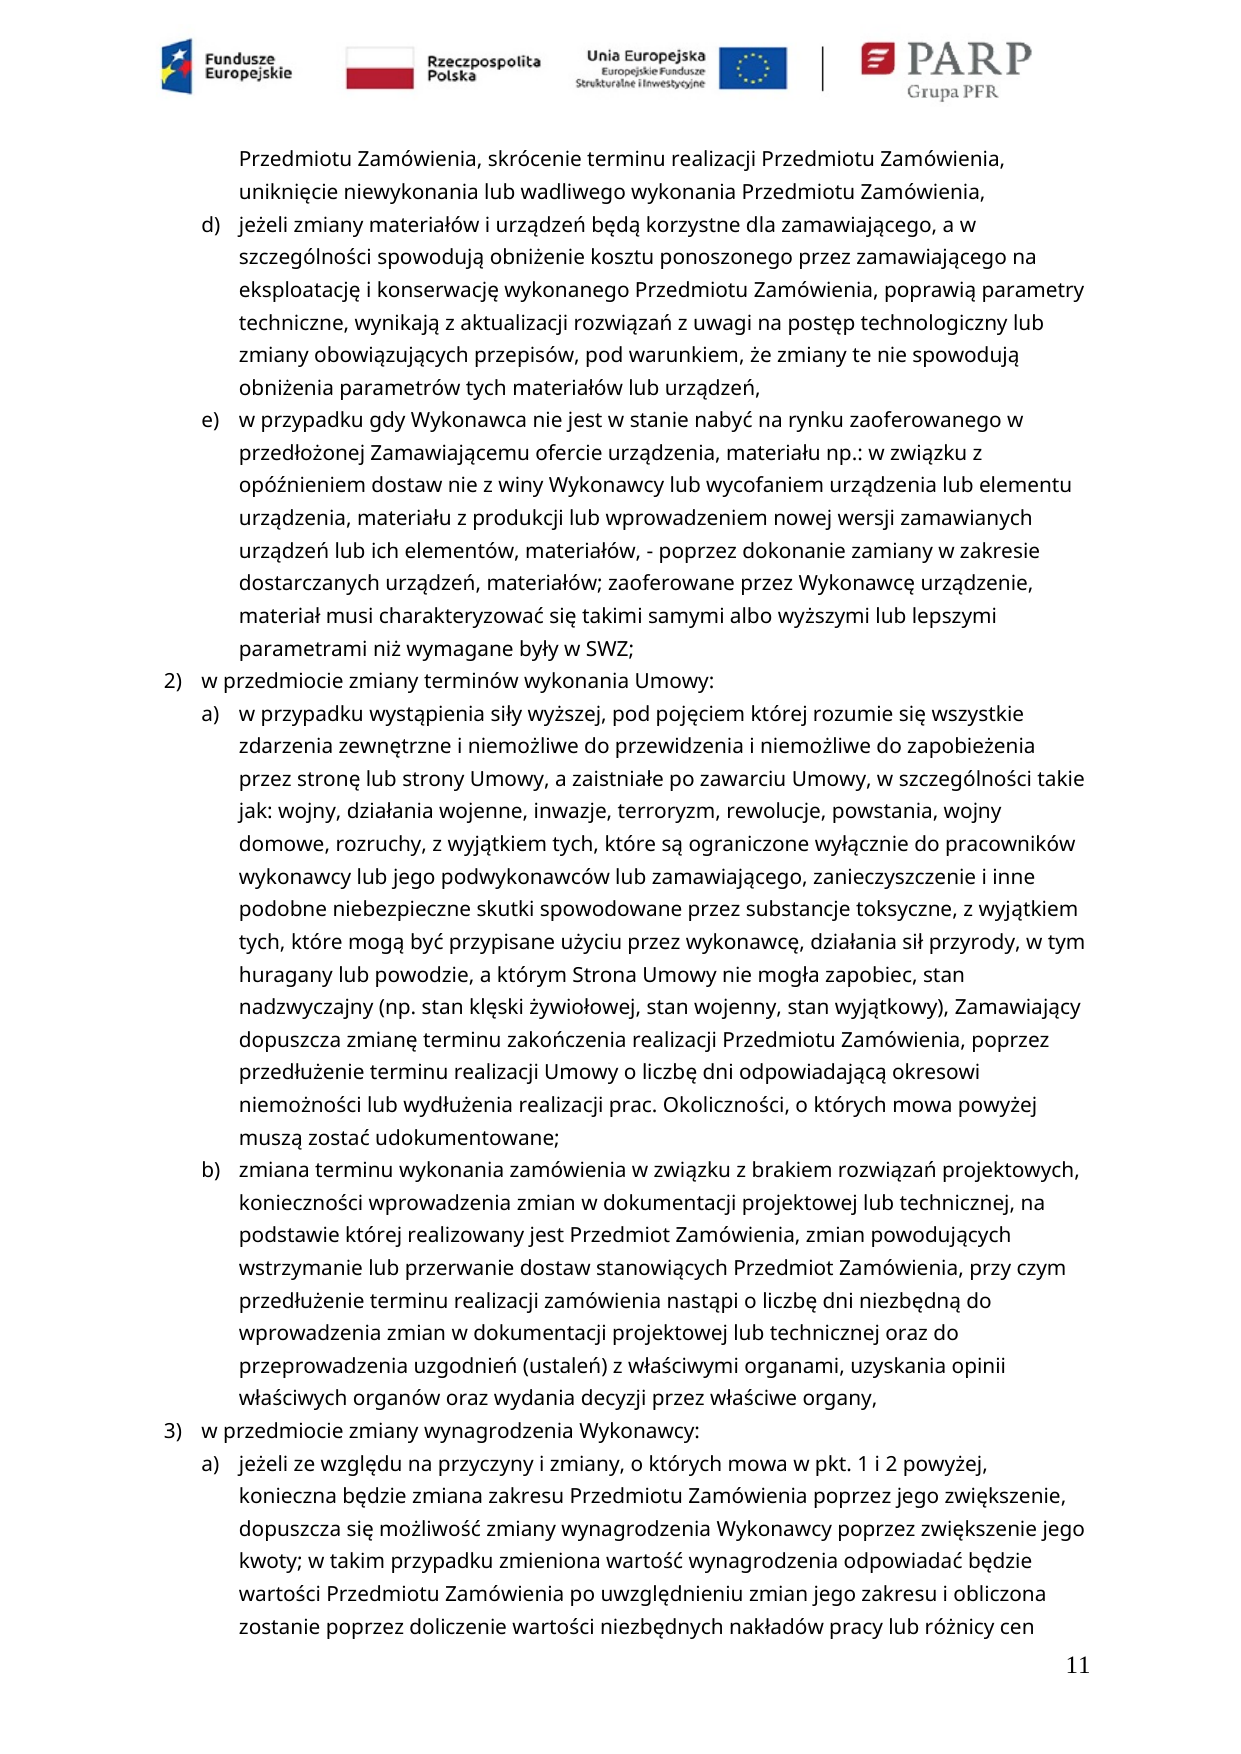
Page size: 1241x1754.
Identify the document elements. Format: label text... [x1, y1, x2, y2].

list w przedmiocie zmiany terminów wykonania Umowy: [164, 666, 1090, 695]
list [201, 1449, 1090, 1640]
list zmiana terminu wykonania zamówienia w związku z brakiem rozwiązań projektowych, konieczności wprowadzenia zmian w dokumentacji projektowej lub technicznej, na podstawie której realizowany jest Przedmiot Zamówienia, zmian powodujących wstrzymanie lub przerwanie dostaw stanowiących Przedmiot Zamówienia, przy czym przedłużenie terminu realizacji zamówienia nastąpi o liczbę dni niezbędną do wprowadzenia zmian w dokumentacji projektowej lub technicznej oraz do przeprowadzenia uzgodnień (ustaleń) z właściwymi organami, uzyskania opinii właściwych organów oraz wydania decyzji przez właściwe organy, [201, 1155, 1090, 1412]
list w przypadku wystąpienia siły wyższej, pod pojęciem której rozumie się wszystkie zdarzenia zewnętrzne i niemożliwe do przewidzenia i niemożliwe do zapobieżenia przez stronę lub strony Umowy, a zaistniałe po zawarciu Umowy, w szczególności takie jak: wojny, działania wojenne, inwazje, terroryzm, rewolucje, powstania, wojny domowe, rozruchy, z wyjątkiem tych, które są ograniczone wyłącznie do pracowników wykonawcy lub jego podwykonawców lub zamawiającego, zanieczyszczenie i inne podobne niebezpieczne skutki spowodowane przez substancje toksyczne, z wyjątkiem tych, które mogą być przypisane użyciu przez wykonawcę, działania sił przyrody, w tym huragany lub powodzie, a którym Strona Umowy nie mogła zapobiec, stan nadzwyczajny (np. stan klęski żywiołowej, stan wojenny, stan wyjątkowy), Zamawiający dopuszcza zmianę terminu zakończenia realizacji Przedmiotu Zamówienia, poprzez przedłużenie terminu realizacji Umowy o liczbę dni odpowiadającą okresowi niemożności lub wydłużenia realizacji prac. Okoliczności, o których mowa powyżej muszą zostać udokumentowane; [201, 699, 1090, 1151]
list w przedmiocie zmiany wynagrodzenia Wykonawcy: [164, 1416, 1090, 1444]
list w przypadku gdy Wykonawca nie jest w stanie nabyć na rynku zaoferowanego w przedłożonej Zamawiającemu ofercie urządzenia, materiału np.: w związku z opóźnieniem dostaw nie z winy Wykonawcy lub wycofaniem urządzenia lub elementu urządzenia, materiału z produkcji lub wprowadzeniem nowej wersji zamawianych urządzeń lub ich elementów, materiałów, - poprzez dokonanie zamiany w zakresie dostarczanych urządzeń, materiałów; zaoferowane przez Wykonawcę urządzenie, materiał musi charakteryzować się takimi samymi albo wyższymi lub lepszymi parametrami niż wymagane były w SWZ; [201, 405, 1090, 662]
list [201, 144, 1090, 206]
list jeżeli zmiany materiałów i urządzeń będą korzystne dla zamawiającego, a w szczególności spowodują obniżenie kosztu ponoszonego przez zamawiającego na eksploatację i konserwację wykonanego Przedmiotu Zamówienia, poprawią parametry techniczne, wynikają z aktualizacji rozwiązań z uwagi na postęp technologiczny lub zmiany obowiązujących przepisów, pod warunkiem, że zmiany te nie spowodują obniżenia parametrów tych materiałów lub urządzeń, [201, 210, 1090, 401]
picture [138, 14, 1041, 116]
